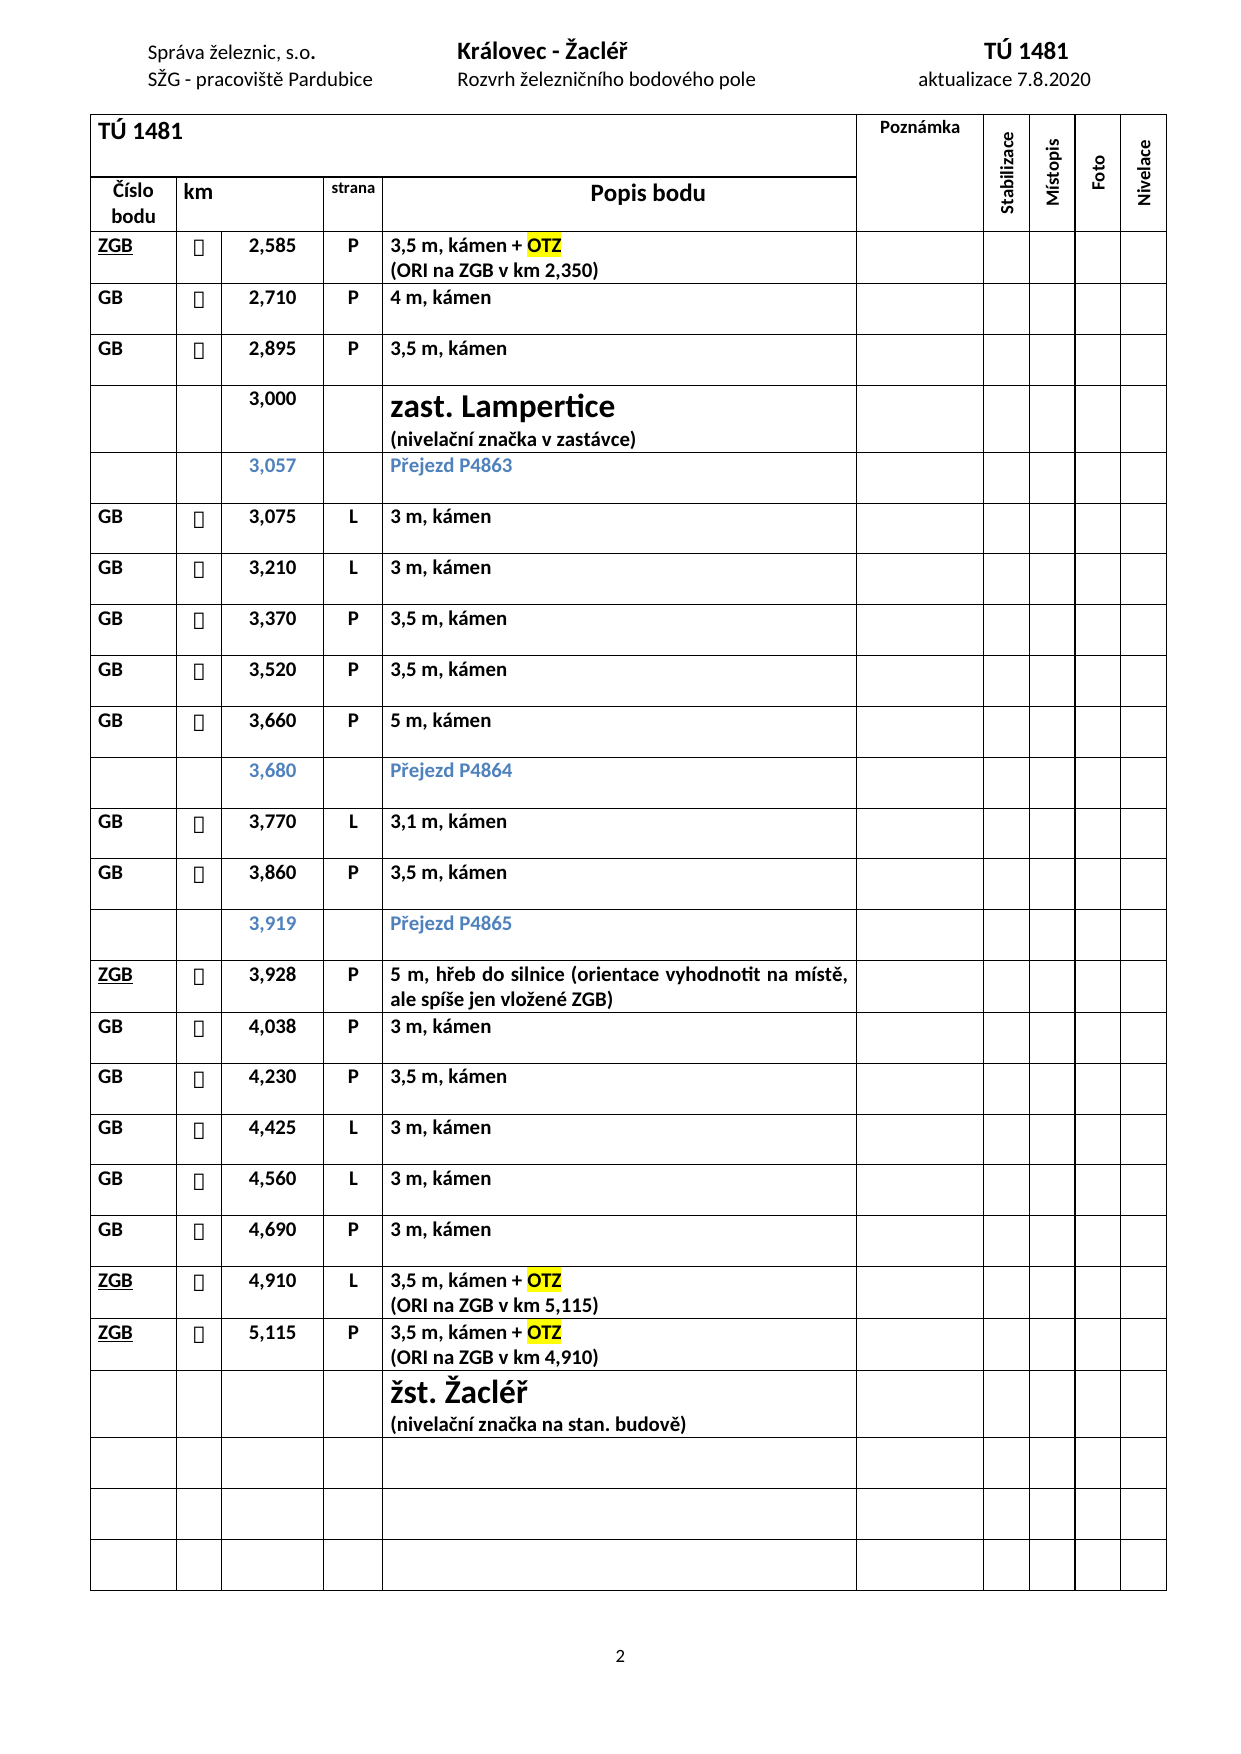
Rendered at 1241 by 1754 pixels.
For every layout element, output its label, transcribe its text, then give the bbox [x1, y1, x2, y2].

table_cell [1121, 656, 1166, 706]
table_cell [383, 1438, 856, 1488]
table_cell 3,860 [222, 859, 323, 909]
table_cell [857, 1438, 983, 1488]
table_cell  [177, 1319, 221, 1370]
table_cell [91, 1371, 176, 1437]
table_cell L [324, 554, 382, 604]
table_cell [1076, 1489, 1120, 1539]
table_cell [1030, 504, 1074, 553]
table_cell [984, 1165, 1029, 1215]
table_cell 4,690 [222, 1216, 323, 1266]
table_cell  [177, 1267, 221, 1318]
table_cell [984, 284, 1029, 334]
table_cell 3,5 m, kámen [383, 656, 856, 706]
table_cell Číslo bodu [91, 178, 176, 231]
table_cell [1121, 284, 1166, 334]
table_cell GB [91, 554, 176, 604]
table_cell 4,560 [222, 1165, 323, 1215]
table_cell [857, 453, 983, 502]
table_cell  [177, 554, 221, 604]
table_cell [1076, 910, 1120, 960]
table_cell [91, 1540, 176, 1589]
table_cell 2,895 [222, 335, 323, 384]
table_cell [1030, 284, 1074, 334]
table_cell [857, 1540, 983, 1589]
table_cell 3,1 m, kámen [383, 809, 856, 858]
table_cell [984, 605, 1029, 655]
table_cell [91, 1438, 176, 1488]
table_cell [324, 1489, 382, 1539]
table_cell [1076, 809, 1120, 858]
table_cell [984, 1371, 1029, 1437]
table_cell [984, 504, 1029, 553]
table_cell 3,000 [222, 386, 323, 452]
table_cell [1121, 910, 1166, 960]
table_cell  [177, 1013, 221, 1063]
table_cell [1030, 1115, 1074, 1164]
table_cell  [177, 859, 221, 909]
table_cell 3 m, kámen [383, 554, 856, 604]
table_cell 3,5 m, kámen + OTZ (ORI na ZGB v km 2,350) [383, 232, 856, 283]
table_cell [857, 758, 983, 807]
table_cell [1076, 1267, 1120, 1318]
table_cell 3,5 m, kámen [383, 335, 856, 384]
table_cell [984, 859, 1029, 909]
table_cell P [324, 1216, 382, 1266]
table_cell [177, 758, 221, 807]
table_cell [91, 910, 176, 960]
table_cell [1076, 1540, 1120, 1589]
table_cell  [177, 1216, 221, 1266]
table_cell 3 m, kámen [383, 504, 856, 553]
table_cell GB [91, 284, 176, 334]
table_cell [984, 910, 1029, 960]
table_cell [1030, 910, 1074, 960]
table_cell GB [91, 1013, 176, 1063]
table_cell ZGB [91, 1319, 176, 1370]
table_cell 3,520 [222, 656, 323, 706]
table_cell [1121, 1216, 1166, 1266]
table_cell  [177, 961, 221, 1012]
table_cell P [324, 1013, 382, 1063]
table_cell [383, 1540, 856, 1589]
table_cell 2,710 [222, 284, 323, 334]
table_cell [324, 386, 382, 452]
table_cell [857, 335, 983, 384]
table_cell [857, 656, 983, 706]
table_cell Přejezd P4863 [383, 453, 856, 502]
table_cell GB [91, 1216, 176, 1266]
table_cell [984, 554, 1029, 604]
table_cell 4,038 [222, 1013, 323, 1063]
table_cell P [324, 656, 382, 706]
table_cell [1076, 335, 1120, 384]
table_cell [1121, 1371, 1166, 1437]
table_cell P [324, 859, 382, 909]
table_cell 4,230 [222, 1064, 323, 1113]
table_cell [1076, 1371, 1120, 1437]
table_cell [1076, 656, 1120, 706]
table_cell [1076, 554, 1120, 604]
table_cell [1121, 961, 1166, 1012]
table_cell [857, 1115, 983, 1164]
table_cell [1121, 554, 1166, 604]
table_cell  [177, 1064, 221, 1113]
table_cell [1030, 707, 1074, 757]
table_cell [984, 1216, 1029, 1266]
table_cell GB [91, 1115, 176, 1164]
table_cell P [324, 707, 382, 757]
table_cell [1076, 504, 1120, 553]
table_cell [1030, 1319, 1074, 1370]
table_cell  [177, 707, 221, 757]
table_cell L [324, 809, 382, 858]
table_cell [1030, 1371, 1074, 1437]
table_cell [324, 758, 382, 807]
table_cell 4,910 [222, 1267, 323, 1318]
table_cell [324, 453, 382, 502]
table_cell [857, 1013, 983, 1063]
table_cell [177, 1438, 221, 1488]
table_cell GB [91, 809, 176, 858]
table_cell [857, 1267, 983, 1318]
table_cell 3 m, kámen [383, 1216, 856, 1266]
table_cell P [324, 1064, 382, 1113]
table_cell [984, 707, 1029, 757]
table_cell [1076, 1115, 1120, 1164]
table_cell [984, 1115, 1029, 1164]
table_cell [324, 1540, 382, 1589]
table_cell [1121, 335, 1166, 384]
table_cell [1030, 1438, 1074, 1488]
table_cell [1121, 232, 1166, 283]
table_cell [984, 1438, 1029, 1488]
table_cell 3,660 [222, 707, 323, 757]
table_cell GB [91, 335, 176, 384]
table_cell GB [91, 1064, 176, 1113]
table_cell P [324, 284, 382, 334]
table_cell [1030, 554, 1074, 604]
table_cell [1121, 1064, 1166, 1113]
table_cell [857, 1371, 983, 1437]
table_cell 5,115 [222, 1319, 323, 1370]
table_cell Přejezd P4865 [383, 910, 856, 960]
table_cell [1076, 1165, 1120, 1215]
table_cell [984, 961, 1029, 1012]
table_cell [177, 1371, 221, 1437]
table_cell P [324, 605, 382, 655]
table_cell GB [91, 707, 176, 757]
table_cell [857, 1489, 983, 1539]
table_cell GB [91, 1165, 176, 1215]
table_cell [1076, 1216, 1120, 1266]
table_cell [324, 1438, 382, 1488]
table_cell [1121, 809, 1166, 858]
table_cell [984, 758, 1029, 807]
table_cell 3,680 [222, 758, 323, 807]
table_cell 3,770 [222, 809, 323, 858]
table_cell [1076, 232, 1120, 283]
table_cell [1030, 232, 1074, 283]
table_cell [857, 961, 983, 1012]
table_cell [857, 707, 983, 757]
table_cell [324, 1371, 382, 1437]
table_header Poznámka [857, 115, 983, 231]
table_cell [1076, 386, 1120, 452]
table_cell [1121, 1165, 1166, 1215]
table_cell 3 m, kámen [383, 1165, 856, 1215]
table_cell [1076, 961, 1120, 1012]
table_cell 3 m, kámen [383, 1013, 856, 1063]
table_cell [1121, 1267, 1166, 1318]
table_cell [857, 809, 983, 858]
table_cell GB [91, 859, 176, 909]
table_header Foto [1076, 115, 1120, 231]
table_cell 3,075 [222, 504, 323, 553]
table_cell [857, 910, 983, 960]
table_cell [1030, 1064, 1074, 1113]
table_cell  [177, 504, 221, 553]
table_cell [1030, 1216, 1074, 1266]
table_cell [1076, 859, 1120, 909]
table_cell [1121, 386, 1166, 452]
table_cell 3,919 [222, 910, 323, 960]
table_cell [1030, 809, 1074, 858]
table_cell [1121, 504, 1166, 553]
table_header TÚ 1481 [91, 115, 856, 176]
table_cell 3,5 m, kámen [383, 605, 856, 655]
table_cell  [177, 284, 221, 334]
table_cell [1121, 605, 1166, 655]
table_cell [1121, 453, 1166, 502]
table_cell 3,5 m, kámen [383, 1064, 856, 1113]
table_cell [857, 504, 983, 553]
table_cell [1030, 961, 1074, 1012]
table_cell [1076, 284, 1120, 334]
table_cell [1076, 1013, 1120, 1063]
table_cell [222, 1371, 323, 1437]
table_cell 4 m, kámen [383, 284, 856, 334]
table_cell 5 m, hřeb do silnice (orientace vyhodnotit na místě, ale spíše jen vložené ZGB) [383, 961, 856, 1012]
table_cell L [324, 1165, 382, 1215]
table_cell [1076, 605, 1120, 655]
table_cell [984, 1540, 1029, 1589]
table_cell [222, 1489, 323, 1539]
table_cell [857, 1319, 983, 1370]
table_cell [984, 1064, 1029, 1113]
table_cell [1030, 656, 1074, 706]
table_cell [857, 232, 983, 283]
table_cell ZGB [91, 1267, 176, 1318]
table_cell Popis bodu [383, 178, 856, 231]
table_cell [1121, 1438, 1166, 1488]
table_cell 3,5 m, kámen + OTZ (ORI na ZGB v km 5,115) [383, 1267, 856, 1318]
table_cell [1121, 1489, 1166, 1539]
table_cell [1121, 758, 1166, 807]
table_cell [91, 386, 176, 452]
table_cell  [177, 809, 221, 858]
table_cell P [324, 961, 382, 1012]
table_cell [1030, 1267, 1074, 1318]
table_cell [383, 1489, 856, 1539]
table_cell 3,5 m, kámen + OTZ (ORI na ZGB v km 4,910) [383, 1319, 856, 1370]
table_cell [857, 1165, 983, 1215]
table_cell 3,057 [222, 453, 323, 502]
table_cell  [177, 1165, 221, 1215]
table_cell [857, 1064, 983, 1113]
table_cell GB [91, 504, 176, 553]
table_cell [1030, 758, 1074, 807]
table_cell [984, 809, 1029, 858]
table_cell 3,5 m, kámen [383, 859, 856, 909]
table_cell [1121, 1115, 1166, 1164]
table_cell [984, 656, 1029, 706]
table_cell GB [91, 605, 176, 655]
table_cell L [324, 504, 382, 553]
table_cell [984, 232, 1029, 283]
table_cell ZGB [91, 232, 176, 283]
table_cell [984, 1013, 1029, 1063]
table_cell  [177, 232, 221, 283]
table_cell [91, 453, 176, 502]
table_cell zast. Lampertice (nivelační značka v zastávce) [383, 386, 856, 452]
table_cell [177, 453, 221, 502]
table_cell [91, 1489, 176, 1539]
table_cell [91, 758, 176, 807]
table_cell  [177, 335, 221, 384]
table_header Místopis [1030, 115, 1074, 231]
table_cell L [324, 1115, 382, 1164]
table_cell 3,210 [222, 554, 323, 604]
table_cell P [324, 232, 382, 283]
table_cell [177, 1489, 221, 1539]
table_cell [1076, 1438, 1120, 1488]
table_cell P [324, 1319, 382, 1370]
table_cell [1121, 1319, 1166, 1370]
table_cell [1030, 335, 1074, 384]
table_cell [1030, 1013, 1074, 1063]
table_cell žst. Žacléř (nivelační značka na stan. budově) [383, 1371, 856, 1437]
table_cell [857, 554, 983, 604]
table_cell [1076, 1064, 1120, 1113]
table_cell 3 m, kámen [383, 1115, 856, 1164]
table_header Stabilizace [984, 115, 1029, 231]
table_cell [857, 859, 983, 909]
table_cell 2,585 [222, 232, 323, 283]
table_cell [1076, 453, 1120, 502]
table_cell strana [324, 178, 382, 231]
table_cell [1076, 707, 1120, 757]
table_cell L [324, 1267, 382, 1318]
table_cell [222, 1438, 323, 1488]
table_cell 3,370 [222, 605, 323, 655]
table_cell [857, 386, 983, 452]
table_cell [1030, 1489, 1074, 1539]
table_cell [857, 605, 983, 655]
table_cell [1121, 859, 1166, 909]
table_cell [1030, 1540, 1074, 1589]
table_cell [984, 1489, 1029, 1539]
table_cell  [177, 1115, 221, 1164]
table_cell [984, 453, 1029, 502]
table_cell [1076, 1319, 1120, 1370]
table_cell  [177, 605, 221, 655]
table_cell  [177, 656, 221, 706]
table_cell [1121, 1013, 1166, 1063]
table_cell [1030, 605, 1074, 655]
table_cell P [324, 335, 382, 384]
table_cell 4,425 [222, 1115, 323, 1164]
table_cell [1121, 707, 1166, 757]
table_cell [324, 910, 382, 960]
table_cell [1121, 1540, 1166, 1589]
table_cell [984, 1319, 1029, 1370]
table_cell 5 m, kámen [383, 707, 856, 757]
table_cell Přejezd P4864 [383, 758, 856, 807]
table_cell [177, 1540, 221, 1589]
table_cell [1030, 1165, 1074, 1215]
table_cell [857, 1216, 983, 1266]
table_cell [984, 1267, 1029, 1318]
table_cell [177, 386, 221, 452]
table_cell km [177, 178, 323, 231]
table_cell [857, 284, 983, 334]
table_cell [1030, 386, 1074, 452]
table_cell [222, 1540, 323, 1589]
table_cell GB [91, 656, 176, 706]
table_cell 3,928 [222, 961, 323, 1012]
table_cell [1030, 453, 1074, 502]
table_cell [984, 386, 1029, 452]
table_cell [984, 335, 1029, 384]
table_cell [1076, 758, 1120, 807]
table_cell [177, 910, 221, 960]
table_header Nivelace [1121, 115, 1166, 231]
table_cell [1030, 859, 1074, 909]
table_cell ZGB [91, 961, 176, 1012]
